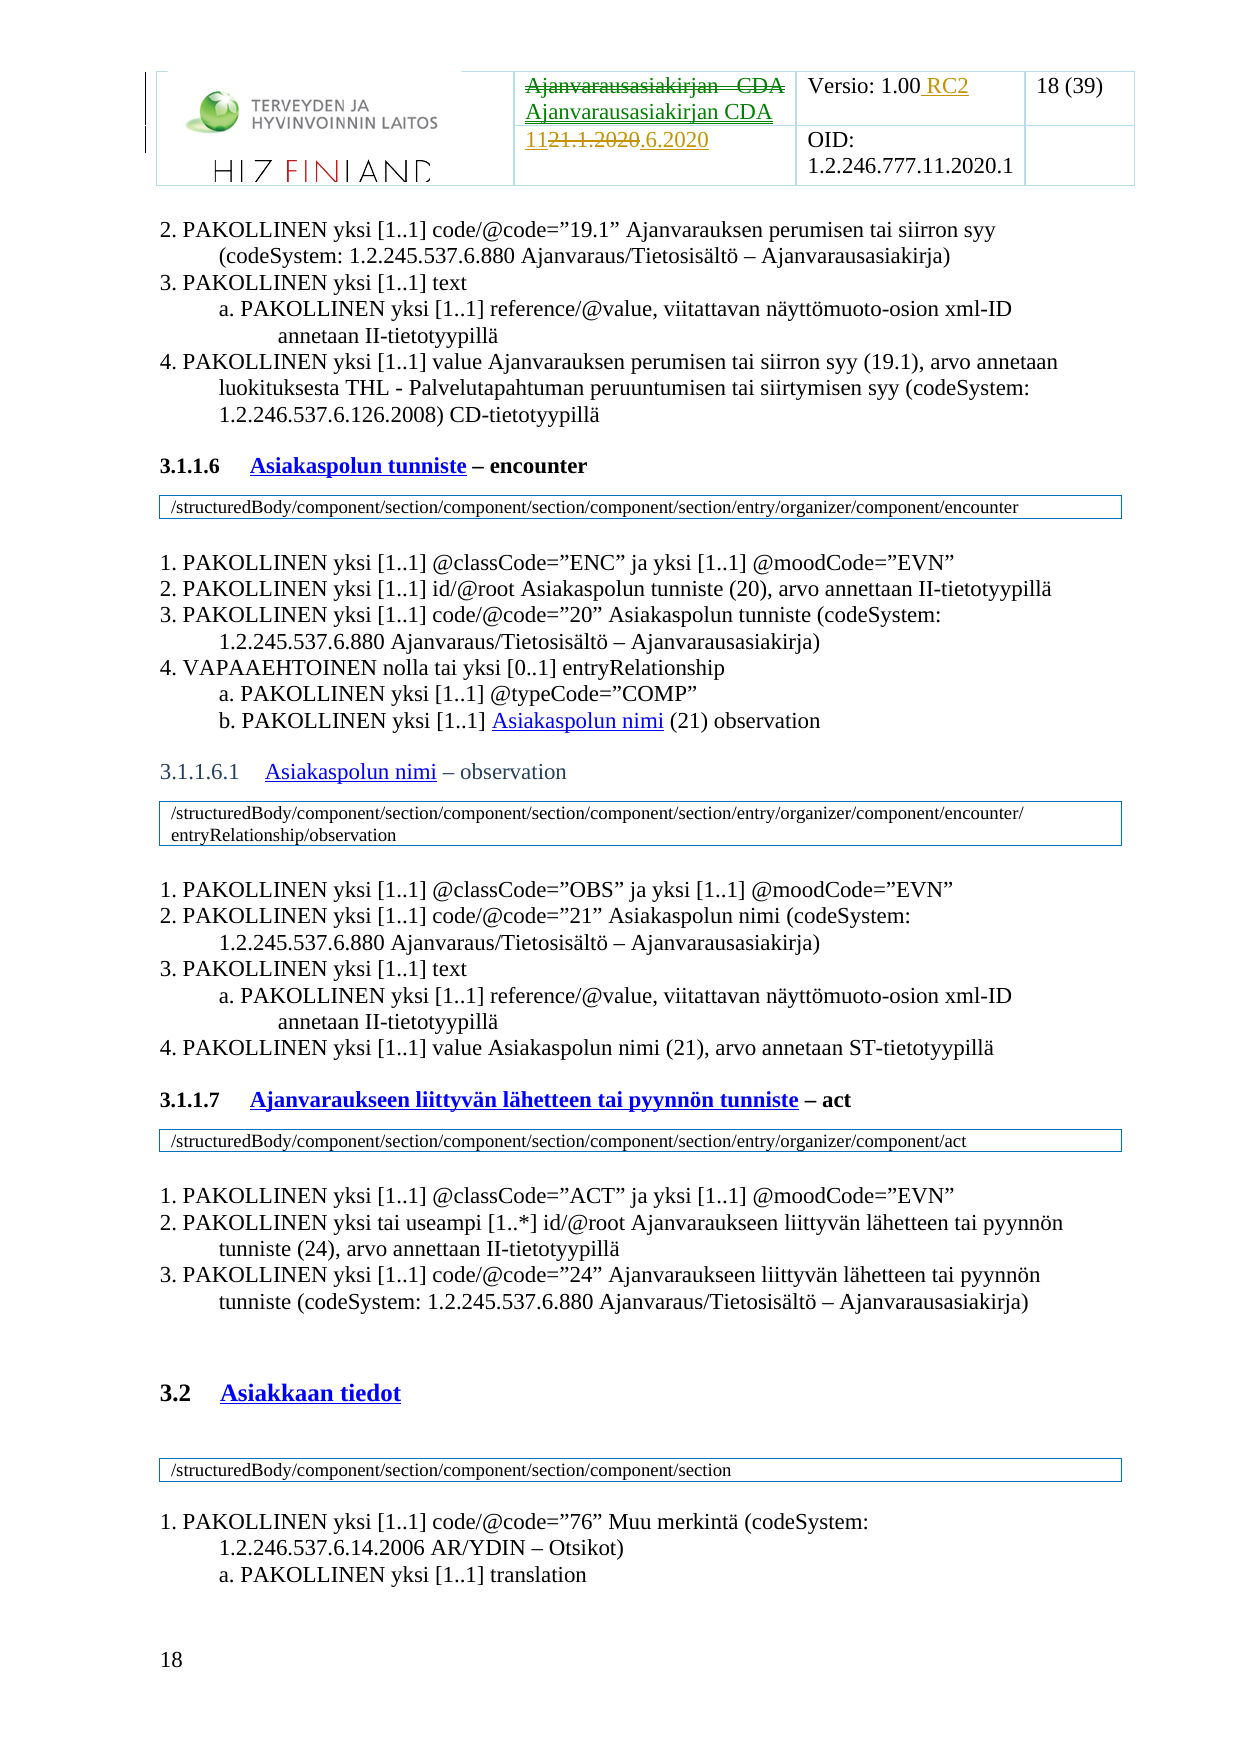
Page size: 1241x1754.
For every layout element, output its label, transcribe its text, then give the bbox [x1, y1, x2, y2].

text 1. PAKOLLINEN yksi [1..1] @classCode=”ACT” ja yksi [1..1] @moodCode=”EVN” [159, 1182, 1081, 1209]
text b. PAKOLLINEN yksi [1..1] Asiakaspolun nimi (21) observation [218, 707, 1081, 733]
table_header /structuredBody/component/section/component/section/component/section/entry/organizer/component/act [160, 1130, 1121, 1151]
text 4. PAKOLLINEN yksi [1..1] value Ajanvarauksen perumisen tai siirron syy (19.1), arvo annetaan luokituksesta THL - Palvelutapahtuman peruuntumisen tai siirtymisen syy (codeSystem: 1.2.246.537.6.126.2008) CD-tietotyypillä [159, 348, 1081, 427]
text 1. PAKOLLINEN yksi [1..1] @classCode=”ENC” ja yksi [1..1] @moodCode=”EVN” [159, 549, 1081, 575]
text 2. PAKOLLINEN yksi [1..1] id/@root Asiakaspolun tunniste (20), arvo annettaan II-tietotyypillä [159, 575, 1081, 601]
text 2. PAKOLLINEN yksi [1..1] code/@code=”21” Asiakaspolun nimi (codeSystem: 1.2.245.537.6.880 Ajanvaraus/Tietosisältö – Ajanvarausasiakirja) [159, 903, 1081, 955]
text 2. PAKOLLINEN yksi tai useampi [1..*] id/@root Ajanvaraukseen liittyvän lähetteen tai pyynnön tunniste (24), arvo annettaan II-tietotyypillä [159, 1209, 1081, 1261]
table_header /structuredBody/component/section/component/section/component/section/entry/organizer/component/encounter/entryRelationship/observation [160, 802, 1121, 845]
text 3. PAKOLLINEN yksi [1..1] code/@code=”24” Ajanvaraukseen liittyvän lähetteen tai pyynnön tunniste (codeSystem: 1.2.245.537.6.880 Ajanvaraus/Tietosisältö – Ajanvarausasiakirja) [159, 1261, 1081, 1314]
picture [214, 159, 430, 182]
subtitle Asiakaspolun nimi – observation [159, 758, 1081, 784]
subtitle Ajanvaraukseen liittyvän lähetteen tai pyynnön tunniste – act [159, 1086, 1081, 1112]
picture [167, 71, 462, 151]
text 3. PAKOLLINEN yksi [1..1] text [159, 269, 1081, 295]
text 1. PAKOLLINEN yksi [1..1] @classCode=”OBS” ja yksi [1..1] @moodCode=”EVN” [159, 876, 1081, 903]
text 2. PAKOLLINEN yksi [1..1] code/@code=”19.1” Ajanvarauksen perumisen tai siirron syy (codeSystem: 1.2.245.537.6.880 Ajanvaraus/Tietosisältö – Ajanvarausasiakirja) [159, 216, 1081, 269]
table_header /structuredBody/component/section/component/section/component/section [160, 1459, 1121, 1481]
table_header /structuredBody/component/section/component/section/component/section/entry/organizer/component/encounter [160, 496, 1121, 517]
text 3. PAKOLLINEN yksi [1..1] text [159, 955, 1081, 982]
text 1. PAKOLLINEN yksi [1..1] code/@code=”76” Muu merkintä (codeSystem: 1.2.246.537.6.14.2006 AR/YDIN – Otsikot) [159, 1508, 1081, 1561]
text 4. VAPAAEHTOINEN nolla tai yksi [0..1] entryRelationship [159, 654, 1081, 680]
subtitle Asiakkaan tiedot [159, 1378, 1081, 1407]
text a. PAKOLLINEN yksi [1..1] translation [218, 1561, 1081, 1587]
text 3. PAKOLLINEN yksi [1..1] code/@code=”20” Asiakaspolun tunniste (codeSystem: 1.2.245.537.6.880 Ajanvaraus/Tietosisältö – Ajanvarausasiakirja) [159, 601, 1081, 654]
subtitle Asiakaspolun tunniste – encounter [159, 452, 1081, 478]
text a. PAKOLLINEN yksi [1..1] @typeCode=”COMP” [218, 680, 1081, 707]
text a. PAKOLLINEN yksi [1..1] reference/@value, viitattavan näyttömuoto-osion xml-ID annetaan II-tietotyypillä [218, 982, 1081, 1034]
text a. PAKOLLINEN yksi [1..1] reference/@value, viitattavan näyttömuoto-osion xml-ID annetaan II-tietotyypillä [218, 295, 1081, 348]
text 4. PAKOLLINEN yksi [1..1] value Asiakaspolun nimi (21), arvo annetaan ST-tietotyypillä [159, 1034, 1081, 1061]
